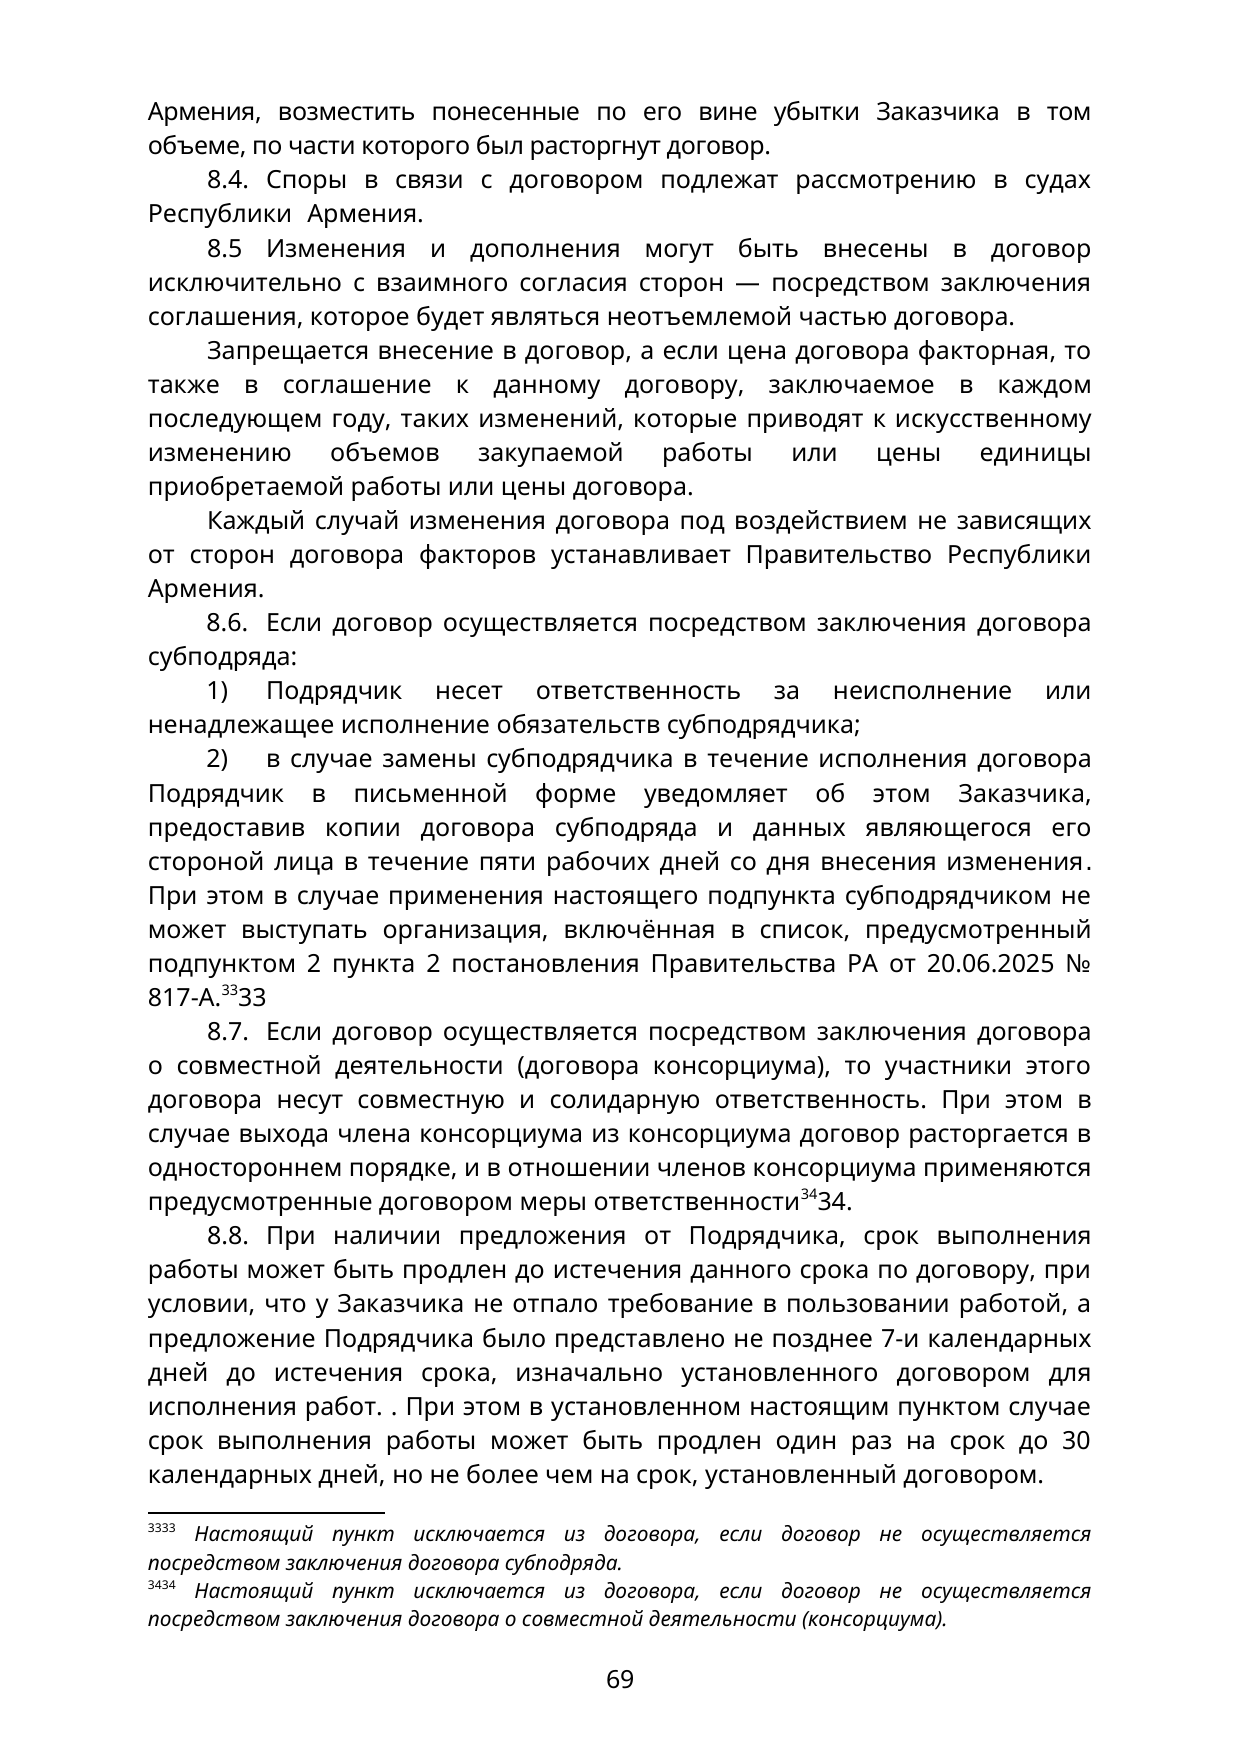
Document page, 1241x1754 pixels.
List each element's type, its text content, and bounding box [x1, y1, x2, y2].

text 8.5 Изменения и дополнения могут быть внесены в договор исключительно с взаимного согласия сторон — посредством заключения соглашения, которое будет являться неотъемлемой частью договора. [148, 230, 1092, 332]
text 2) в случае замены субподрядчика в течение исполнения договора Подрядчик в письменной форме уведомляет об этом Заказчика, предоставив копии договора субподряда и данных являющегося его стороной лица в течение пяти рабочих дней со дня внесения изменения. При этом в случае применения настоящего подпункта субподрядчиком не может выступать организация, включённая в список, предусмотренный подпунктом 2 пункта 2 постановления Правительства РА от 20.06.2025 № 817-А.33 [148, 741, 1092, 1014]
text Запрещается внесение в договор, а если цена договора факторная, то также в соглашение к данному договору, заключаемое в каждом последующем году, таких изменений, которые приводят к искусственному изменению объемов закупаемой работы или цены единицы приобретаемой работы или цены договора. [148, 332, 1092, 503]
text 8.7. Если договор осуществляется посредством заключения договора о совместной деятельности (договора консорциума), то участники этого договора несут совместную и солидарную ответственность. При этом в случае выхода члена консорциума из консорциума договор расторгается в одностороннем порядке, и в отношении членов консорциума применяются предусмотренные договором меры ответственности34. [148, 1014, 1092, 1218]
text 8.6. Если договор осуществляется посредством заключения договора субподряда: [148, 605, 1092, 673]
text Каждый случай изменения договора под воздействием не зависящих от сторон договора факторов устанавливает Правительство Республики Армения. [148, 503, 1092, 605]
text 8.8. При наличии предложения от Подрядчика, срок выполнения работы может быть продлен до истечения данного срока по договору, при условии, что у Заказчика не отпало требование в пользовании работой, а предложение Подрядчика было представлено не позднее 7-и календарных дней до истечения срока, изначально установленного договором для исполнения работ. . При этом в установленном настоящим пунктом случае срок выполнения работы может быть продлен один раз на срок до 30 календарных дней, но не более чем на срок, установленный договором. [148, 1218, 1092, 1491]
text 8.4. Споры в связи с договором подлежат рассмотрению в судах Республики Армения. [148, 162, 1092, 230]
text 1) Подрядчик несет ответственность за неисполнение или ненадлежащее исполнение обязательств субподрядчика; [148, 673, 1092, 741]
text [148, 94, 1092, 162]
